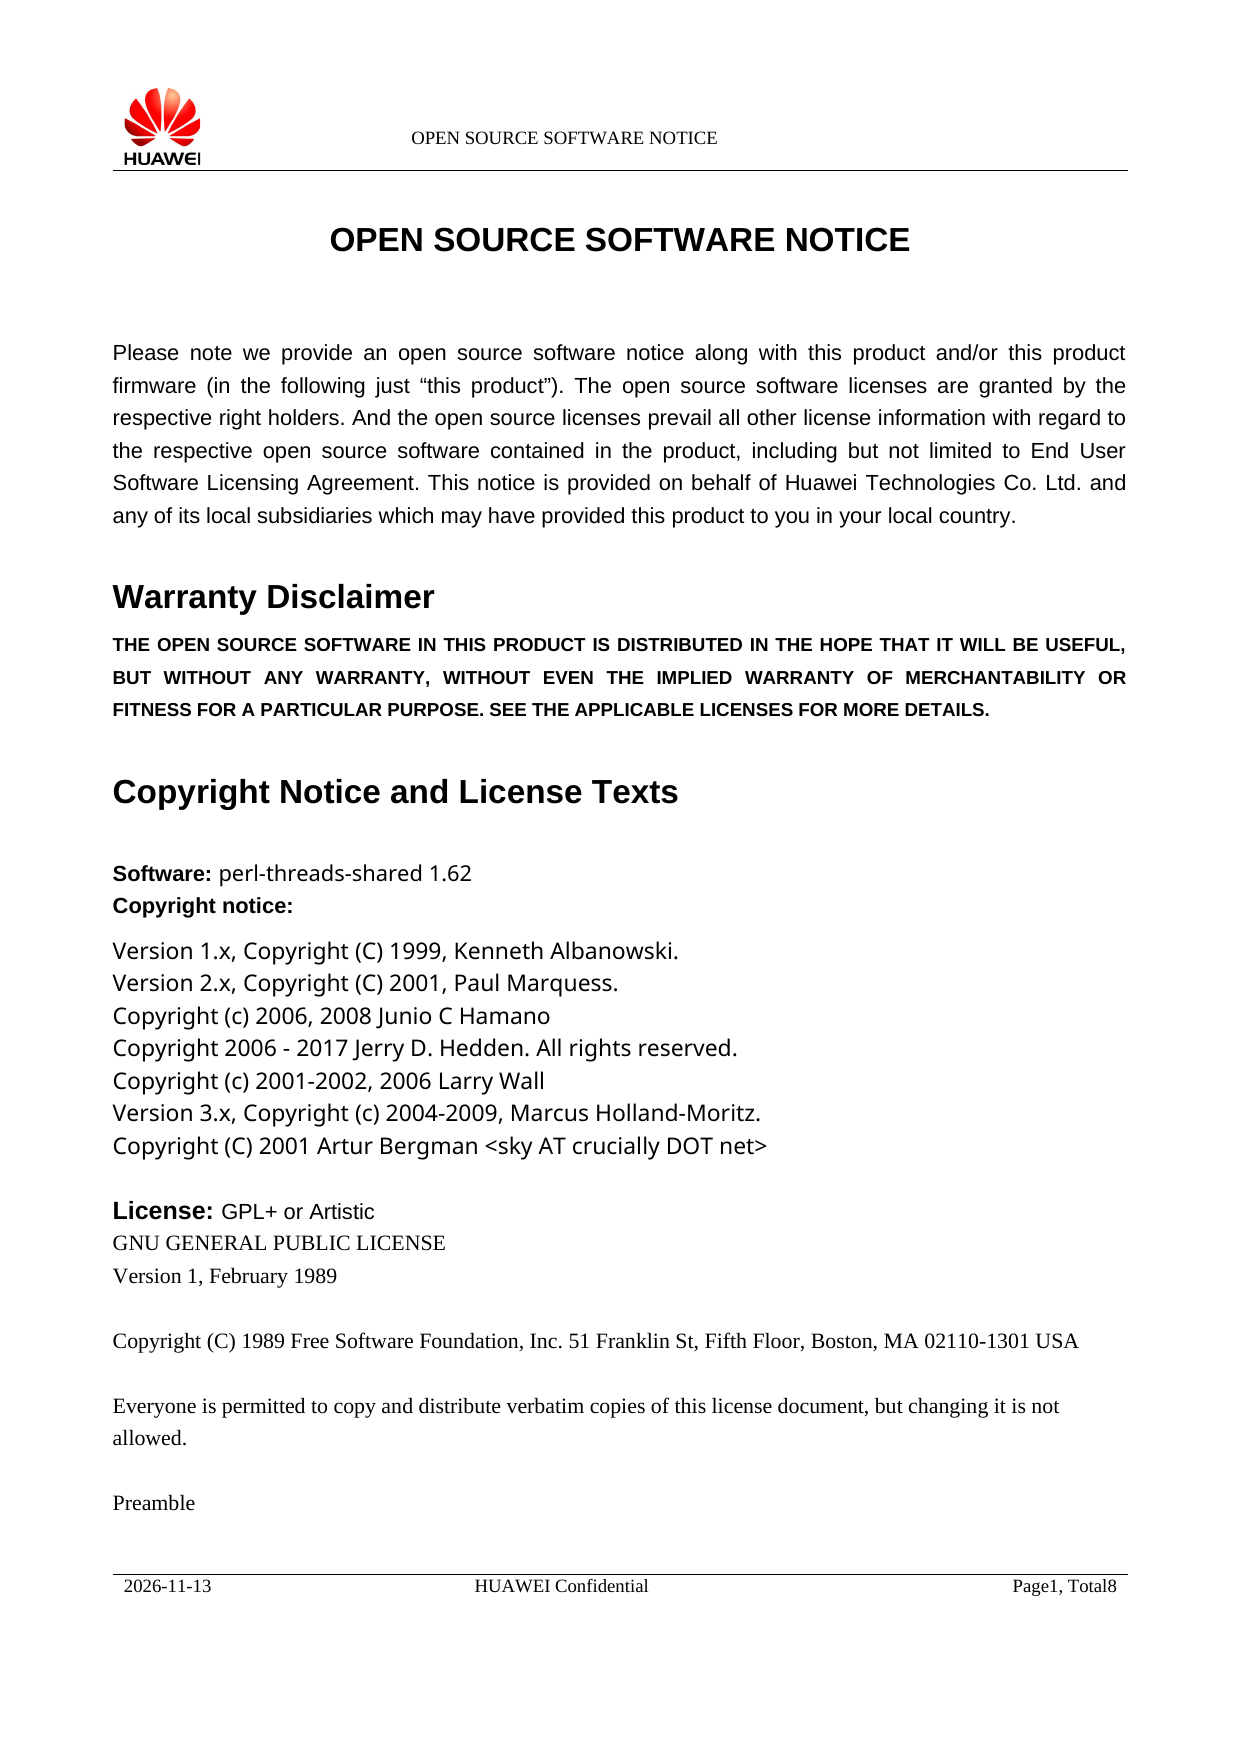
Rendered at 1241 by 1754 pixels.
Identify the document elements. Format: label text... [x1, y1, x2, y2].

text Please note we provide an open source software notice along with this product and/or this product firmware (in the following just “this product”). The open source software licenses are granted by the respective right holders. And the open source licenses prevail all other license information with regard to the respective open source software contained in the product, including but not limited to End User Software Licensing Agreement. This notice is provided on behalf of Huawei Technologies Co. Ltd. and any of its local subsidiaries which may have provided this product to you in your local country. [112, 336, 1128, 531]
text Warranty Disclaimer [112, 564, 1128, 629]
text Copyright notice: [112, 889, 1128, 921]
text Copyright Notice and License Texts [112, 759, 1128, 824]
picture [124, 88, 201, 165]
title Software: perl-threads-shared 1.62 [112, 856, 1128, 889]
text Version 1.x, Copyright (C) 1999, Kenneth Albanowski. Version 2.x, Copyright (C) 2001, Paul Marquess. Copyright (c) 2006, 2008 Junio C Hamano Copyright 2006 - 2017 Jerry D. Hedden. All rights reserved. Copyright (c) 2001-2002, 2006 Larry Wall Version 3.x, Copyright (c) 2004-2009, Marcus Holland-Moritz. Copyright (C) 2001 Artur Bergman <sky AT crucially DOT net> [112, 934, 1128, 1194]
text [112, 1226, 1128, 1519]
text The open source software in this product is distributed in the hope that it will be useful, but WITHOUT ANY WARRANTY, without even the implied warranty of MERCHANTABILITY or FITNESS FOR A PARTICULAR PURPOSE. See the applicable licenses for more details. [112, 629, 1128, 726]
text OPEN SOURCE SOFTWARE NOTICE [112, 206, 1128, 271]
text License: GPL+ or Artistic [112, 1194, 1128, 1226]
